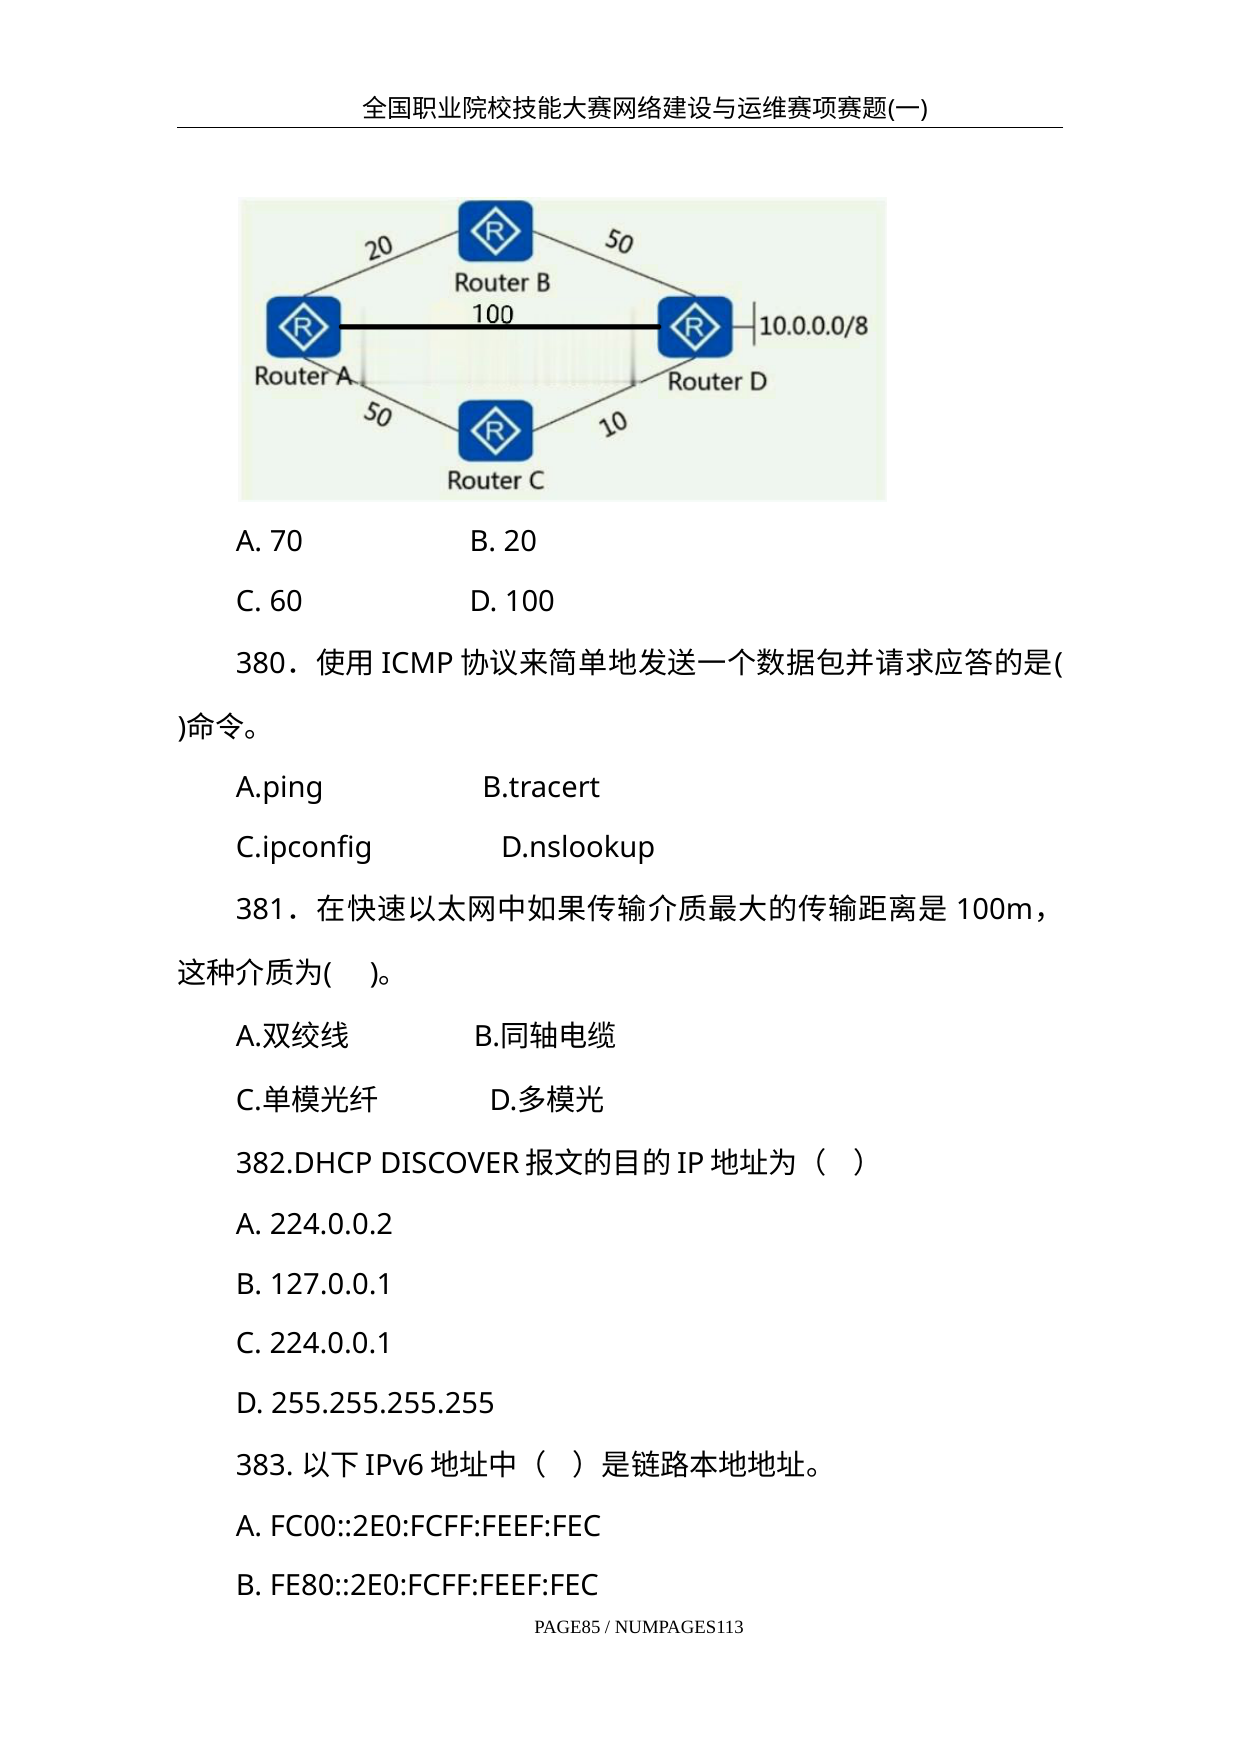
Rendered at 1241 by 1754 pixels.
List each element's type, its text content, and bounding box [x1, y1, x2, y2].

text B. FE80::2E0:FCFF:FEEF:FEC [177, 1564, 1063, 1604]
text A. FC00::2E0:FCFF:FEEF:FEC [177, 1505, 1063, 1544]
text A. 224.0.0.2 [177, 1203, 1063, 1243]
text A. 70 B. 20 [177, 521, 1063, 560]
text D. 255.255.255.255 [177, 1382, 1063, 1422]
text C. 224.0.0.1 [177, 1322, 1063, 1362]
text C.单模光纤 D.多模光 [177, 1076, 1063, 1119]
text A.ping B.tracert [177, 767, 1063, 806]
text 381．在快速以太网中如果传输介质最大的传输距离是100m，这种介质为( )。 [177, 886, 1063, 992]
picture [235, 196, 888, 504]
text B. 127.0.0.1 [177, 1263, 1063, 1303]
text 382.DHCP DISCOVER报文的目的IP地址为（ ） [177, 1140, 1063, 1182]
text 380．使用ICMP协议来简单地发送一个数据包并请求应答的是( )命令。 [177, 640, 1063, 746]
text 383. 以下IPv6地址中（ ）是链路本地地址。 [177, 1441, 1063, 1484]
text A.双绞线 B.同轴电缆 [177, 1013, 1063, 1055]
text C.ipconfig D.nslookup [177, 826, 1063, 866]
text C. 60 D. 100 [177, 580, 1063, 620]
